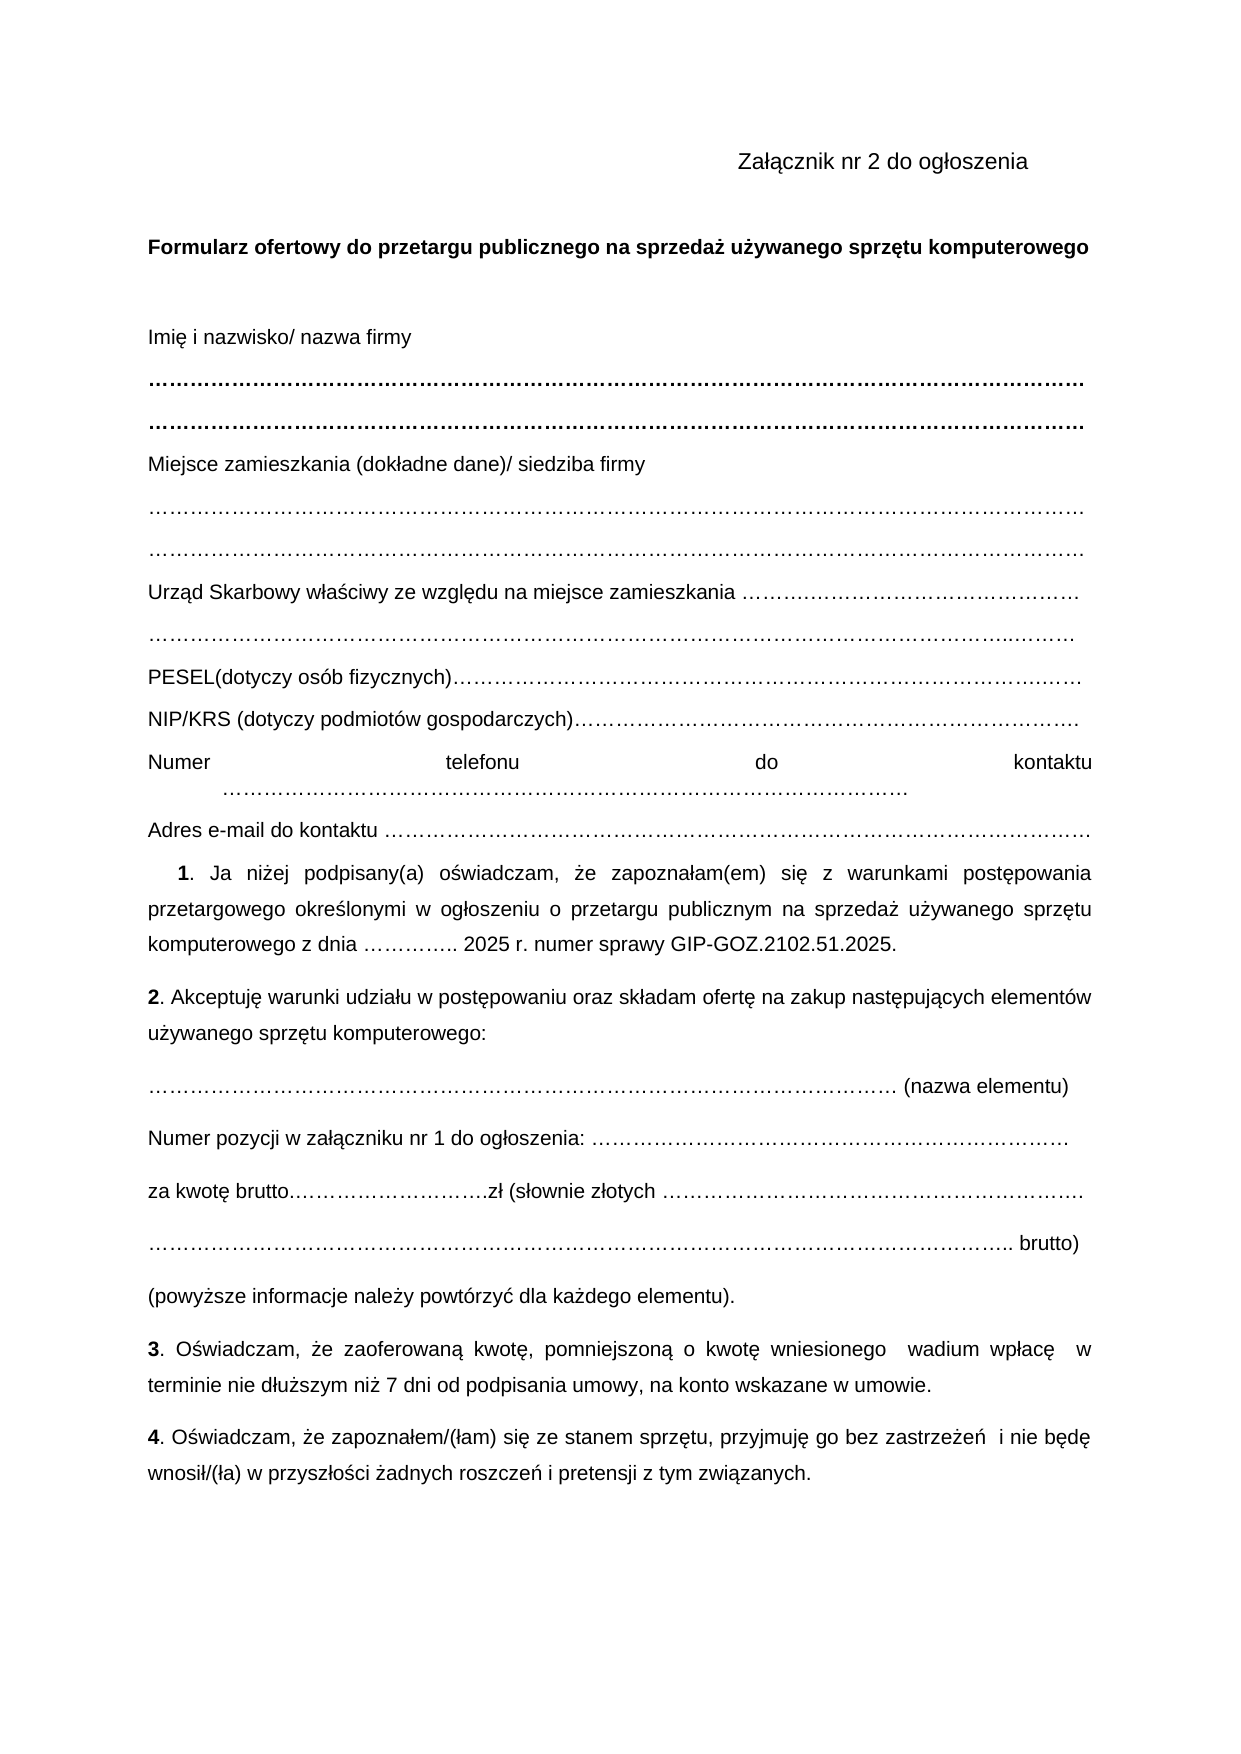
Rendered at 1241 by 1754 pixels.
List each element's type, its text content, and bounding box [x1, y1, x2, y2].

text Imię i nazwisko/ nazwa firmy [148, 324, 1093, 348]
text ……………………………………………………………………………………………………………………… [148, 367, 1093, 391]
text ……………………………………………………………………………………………………………………… [148, 494, 1093, 518]
text NIP/KRS (dotyczy podmiotów gospodarczych)………………………………………………………………. [148, 707, 1093, 731]
text PESEL(dotyczy osób fizycznych)………………………………………………………………………….…… [148, 664, 1093, 688]
text …………………………………………………………………………………………………………….. brutto) [148, 1231, 1093, 1255]
text Formularz ofertowy do przetargu publicznego na sprzedaż używanego sprzętu komputerowego [148, 235, 1093, 259]
text ……………………………………………………………………………………………………………………… [148, 409, 1093, 433]
text (powyższe informacje należy powtórzyć dla każdego elementu). [148, 1284, 1093, 1308]
text ……………………………………………………………………………………………………………..……… [148, 622, 1093, 646]
text Załącznik nr 2 do ogłoszenia [148, 148, 1093, 174]
text ……………………………………………………………………………………………… (nazwa elementu) [148, 1073, 1093, 1097]
text Numer pozycji w załączniku nr 1 do ogłoszenia: …………………………………………………………… [148, 1126, 1093, 1150]
text za kwotę brutto.……………………….zł (słownie złotych ……………………………………………………. [148, 1179, 1093, 1203]
text 3. Oświadczam, że zaoferowaną kwotę, pomniejszoną o kwotę wniesionego wadium wpłacę w terminie nie dłuższym niż 7 dni od podpisania umowy, na konto wskazane w umowie. [148, 1336, 1093, 1396]
text Urząd Skarbowy właściwy ze względu na miejsce zamieszkania ……….………………………………… [148, 579, 1093, 603]
text 2. Akceptuję warunki udziału w postępowaniu oraz składam ofertę na zakup następujących elementów używanego sprzętu komputerowego: [148, 985, 1093, 1045]
text 1. Ja niżej podpisany(a) oświadczam, że zapoznałam(em) się z warunkami postępowania przetargowego określonymi w ogłoszeniu o przetargu publicznym na sprzedaż używanego sprzętu komputerowego z dnia ………….. 2025 r. numer sprawy GIP-GOZ.2102.51.2025. [148, 860, 1093, 956]
text ……………………………………………………………………………………………………………………… [148, 537, 1093, 561]
text Numer telefonu do kontaktu ……………………………………………………………………………………… [148, 749, 1093, 799]
text Adres e-mail do kontaktu ………………………………………………………………………………………… [148, 818, 1093, 842]
text Miejsce zamieszkania (dokładne dane)/ siedziba firmy [148, 452, 1093, 476]
text 4. Oświadczam, że zapoznałem/(łam) się ze stanem sprzętu, przyjmuję go bez zastrzeżeń i nie będę wnosił/(ła) w przyszłości żadnych roszczeń i pretensji z tym związanych. [148, 1425, 1093, 1485]
